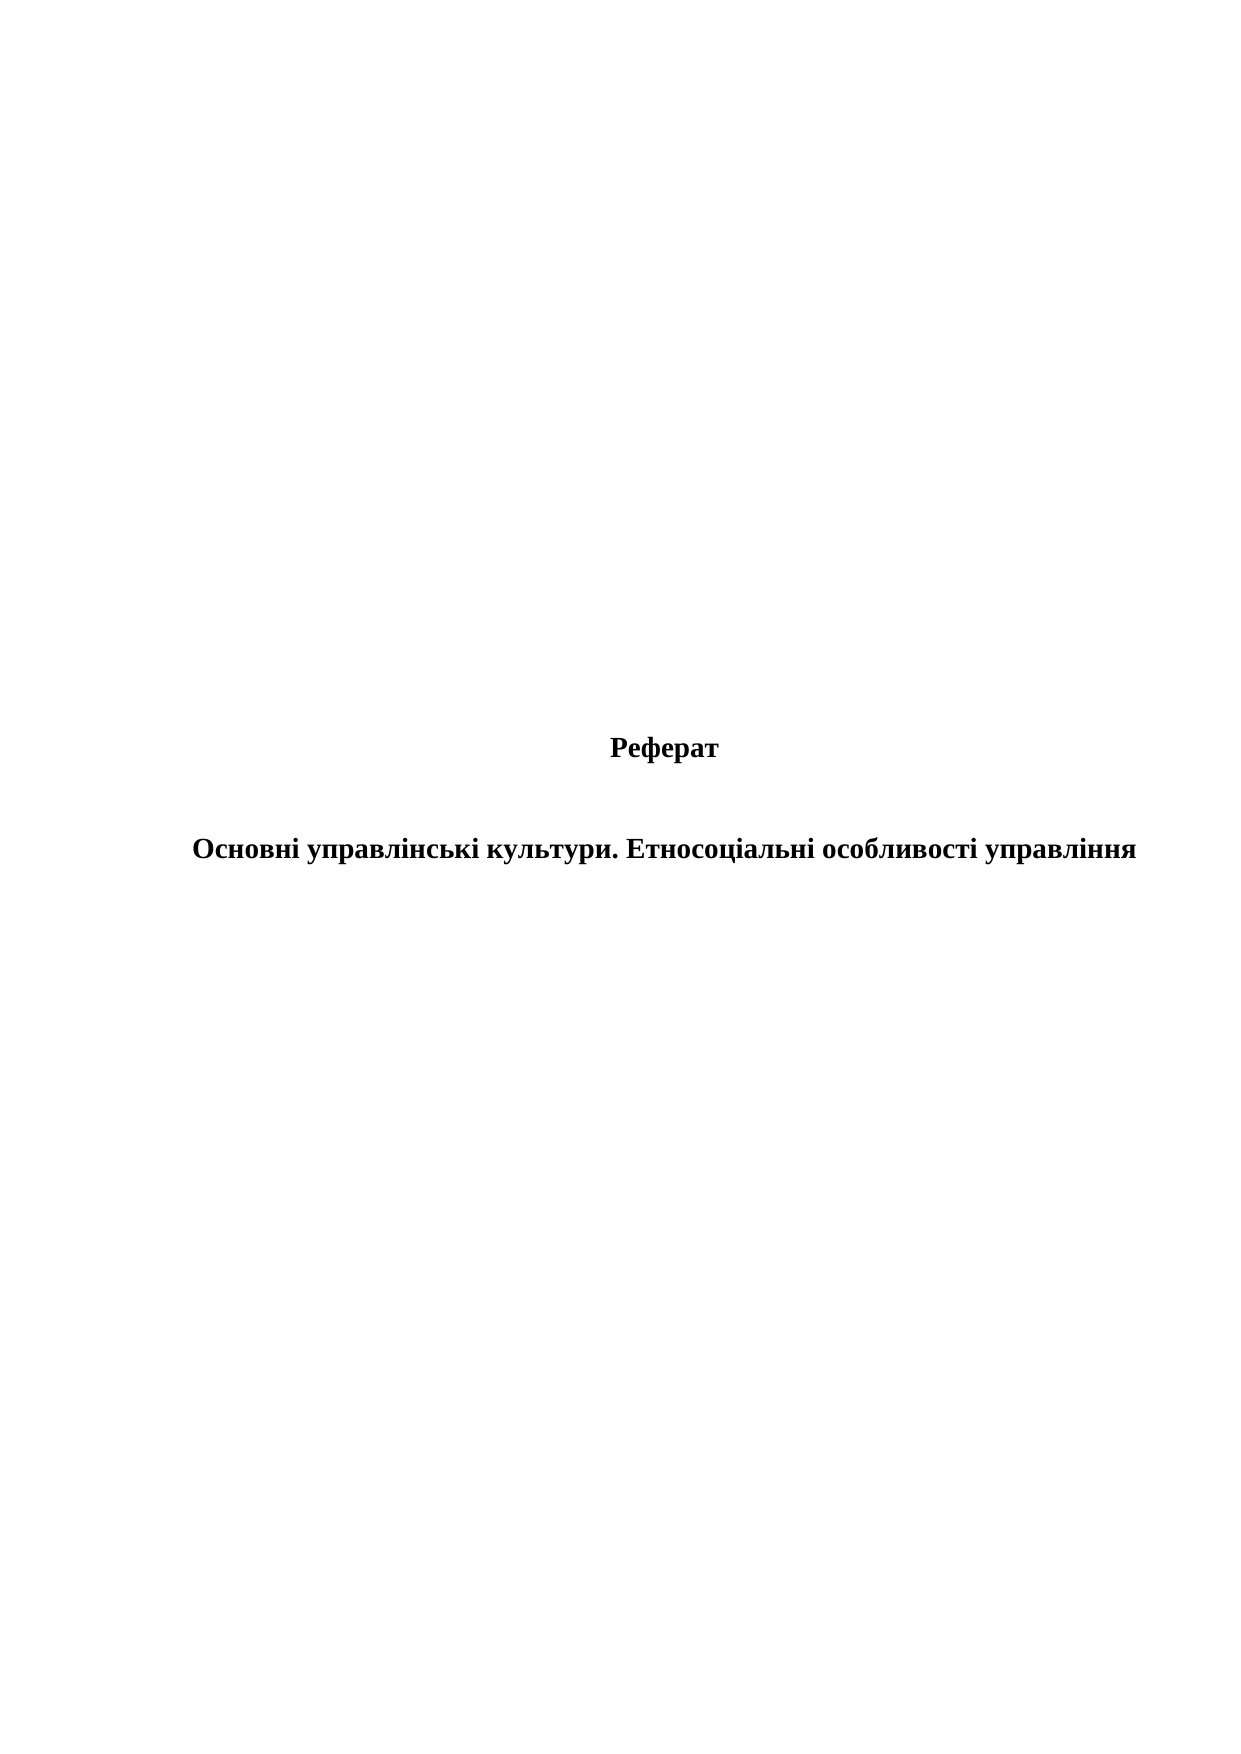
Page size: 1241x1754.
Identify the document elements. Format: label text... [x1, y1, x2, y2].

text Реферат [177, 730, 1152, 764]
text Основні управлінські культури. Етносоціальні особливості управління [177, 831, 1152, 864]
